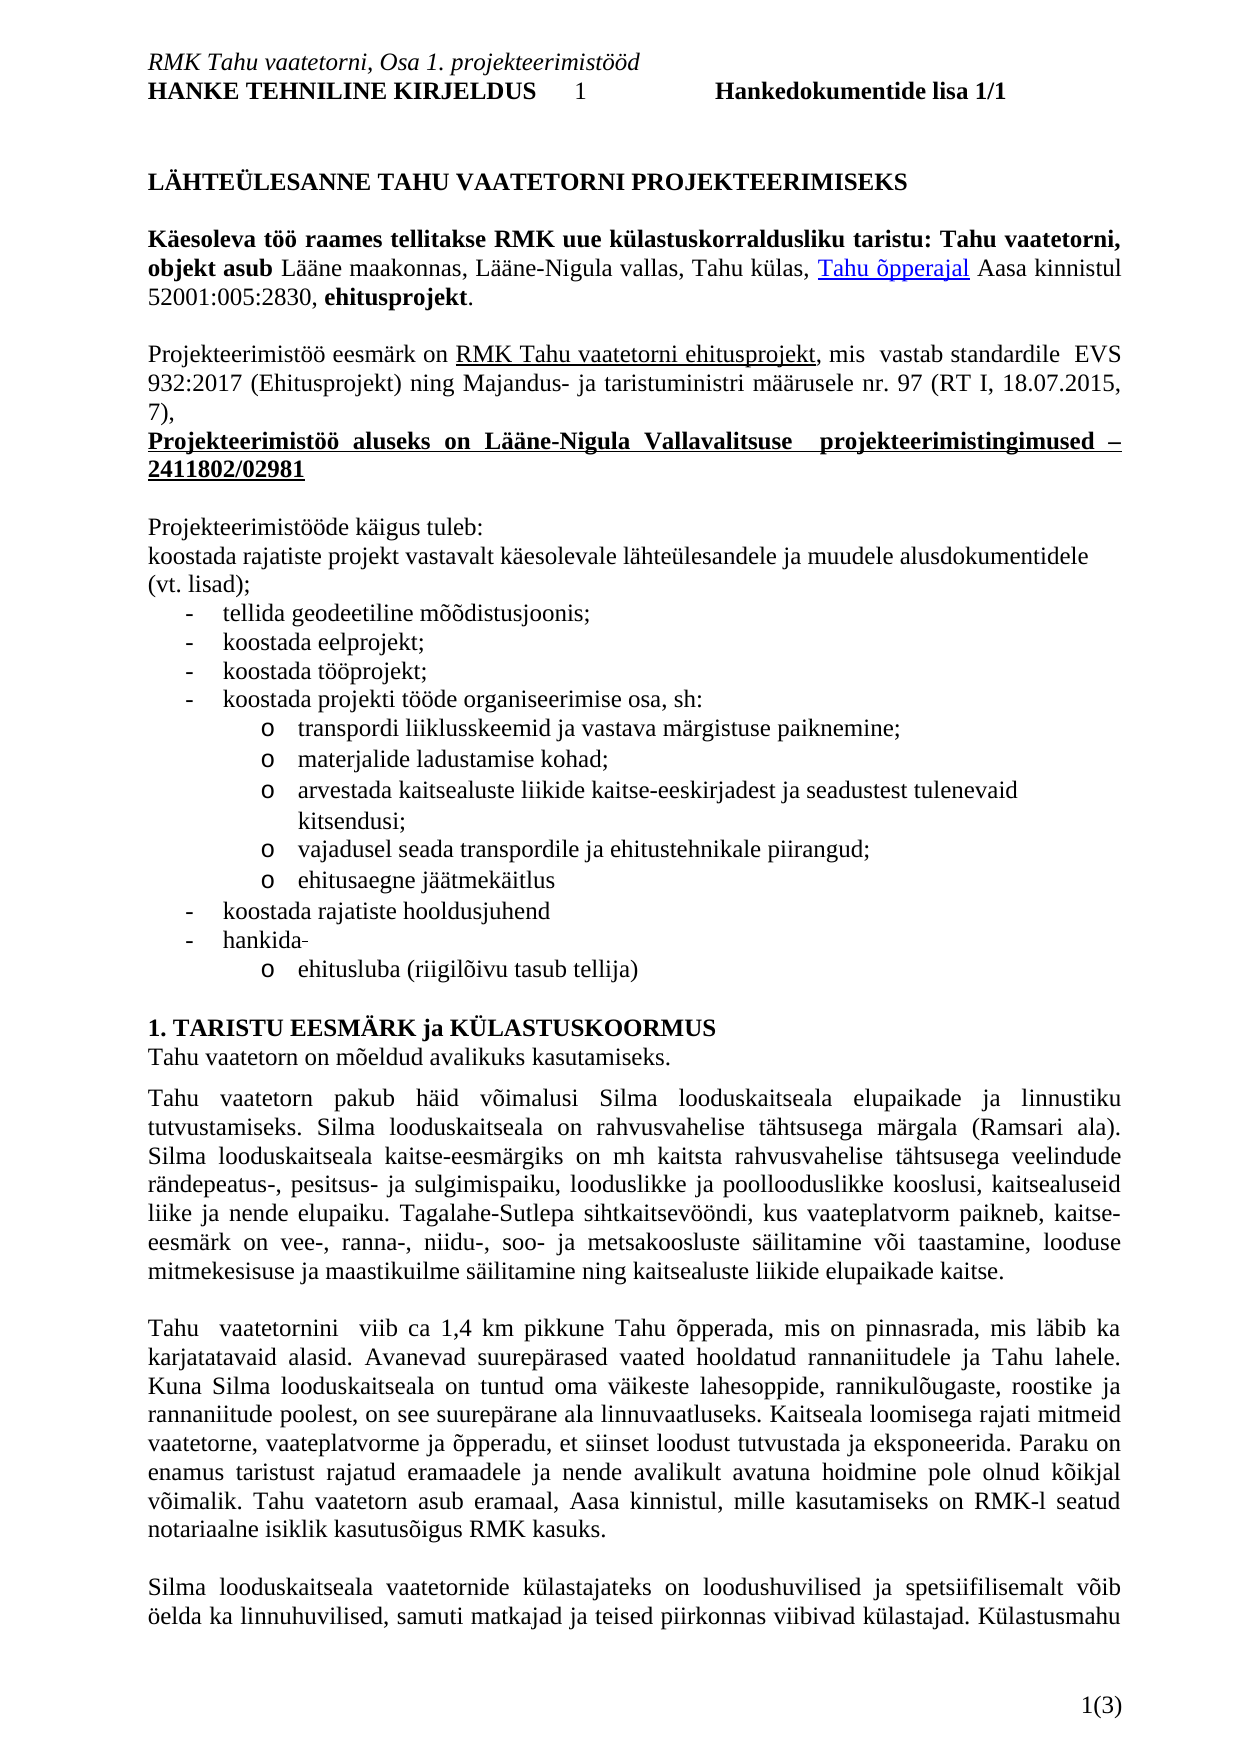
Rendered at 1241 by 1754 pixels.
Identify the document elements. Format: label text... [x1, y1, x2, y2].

list tellida geodeetiline mõõdistusjoonis; [185, 598, 1122, 627]
text LÄHTEÜLESANNE TAHU VAATETORNI PROJEKTEERIMISEKS [148, 167, 1122, 196]
list koostada tööprojekt; [185, 656, 1122, 684]
text Projekteerimistöö aluseks on Lääne-Nigula Vallavalitsuse projekteerimistingimused – 2411802/02981 [148, 452, 1122, 483]
list koostada eelprojekt; [185, 627, 1122, 656]
text Tahu vaatetorn on mõeldud avalikuks kasutamiseks. [148, 1042, 1122, 1071]
text Projekteerimistöö aluseks on Lääne-Nigula Vallavalitsuse projekteerimistingimused – 2411802/02981 [148, 426, 1122, 451]
text Projekteerimistöö eesmärk on RMK Tahu vaatetorni ehitusprojekt, mis vastab standardile EVS 932:2017 (Ehitusprojekt) ning Majandus- ja taristuministri määrusele nr. 97 (RT I, 18.07.2015, 7), [148, 339, 1122, 426]
list vajadusel seada transpordile ja ehitustehnikale piirangud; [260, 834, 1122, 865]
list koostada projekti tööde organiseerimise osa, sh: [185, 684, 1122, 713]
list transpordi liiklusskeemid ja vastava märgistuse paiknemine; [260, 713, 1122, 744]
text Käesoleva töö raames tellitakse RMK uue külastuskorraldusliku taristu: Tahu vaatetorni, objekt asub Lääne maakonnas, Lääne-Nigula vallas, Tahu külas, Tahu õpperajal Aasa kinnistul 52001:005:2830, ehitusprojekt. [148, 224, 1122, 311]
text Tahu vaatetorn pakub häid võimalusi Silma looduskaitseala elupaikade ja linnustiku tutvustamiseks. Silma looduskaitseala on rahvusvahelise tähtsusega märgala (Ramsari ala). Silma looduskaitseala kaitse-eesmärgiks on mh kaitsta rahvusvahelise tähtsusega veelindude rändepeatus-, pesitsus- ja sulgimispaiku, looduslikke ja poollooduslikke kooslusi, kaitsealuseid liike ja nende elupaiku. Tagalahe-Sutlepa sihtkaitsevööndi, kus vaateplatvorm paikneb, kaitse-eesmärk on vee-, ranna-, niidu-, soo- ja metsakoosluste säilitamine või taastamine, looduse mitmekesisuse ja maastikuilme säilitamine ning kaitsealuste liikide elupaikade kaitse. [148, 1083, 1122, 1284]
text koostada rajatiste projekt vastavalt käesolevale lähteülesandele ja muudele alusdokumentidele (vt. lisad); [148, 541, 1122, 598]
list materjalide ladustamise kohad; [260, 744, 1122, 775]
list hankida [185, 925, 1122, 954]
list koostada rajatiste hooldusjuhend [185, 896, 1122, 925]
text 1. TARISTU EESMÄRK ja KÜLASTUSKOORMUS [148, 1013, 1122, 1042]
text Projekteerimistööde käigus tuleb: [148, 512, 1122, 541]
list ehitusluba (riigilõivu tasub tellija) [260, 954, 1122, 984]
text Tahu vaatetornini viib ca 1,4 km pikkune Tahu õpperada, mis on pinnasrada, mis läbib ka karjatatavaid alasid. Avanevad suurepärased vaated hooldatud rannaniitudele ja Tahu lahele. Kuna Silma looduskaitseala on tuntud oma väikeste lahesoppide, rannikulõugaste, roostike ja rannaniitude poolest, on see suurepärane ala linnuvaatluseks. Kaitseala loomisega rajati mitmeid vaatetorne, vaateplatvorme ja õpperadu, et siinset loodust tutvustada ja eksponeerida. Paraku on enamus taristust rajatud eramaadele ja nende avalikult avatuna hoidmine pole olnud kõikjal võimalik. Tahu vaatetorn asub eramaal, Aasa kinnistul, mille kasutamiseks on RMK-l seatud notariaalne isiklik kasutusõigus RMK kasuks. [148, 1313, 1122, 1543]
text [148, 1572, 1122, 1629]
list arvestada kaitsealuste liikide kaitse-eeskirjadest ja seadustest tulenevaid kitsendusi; [260, 775, 1122, 834]
list ehitusaegne jäätmekäitlus [260, 865, 1122, 896]
